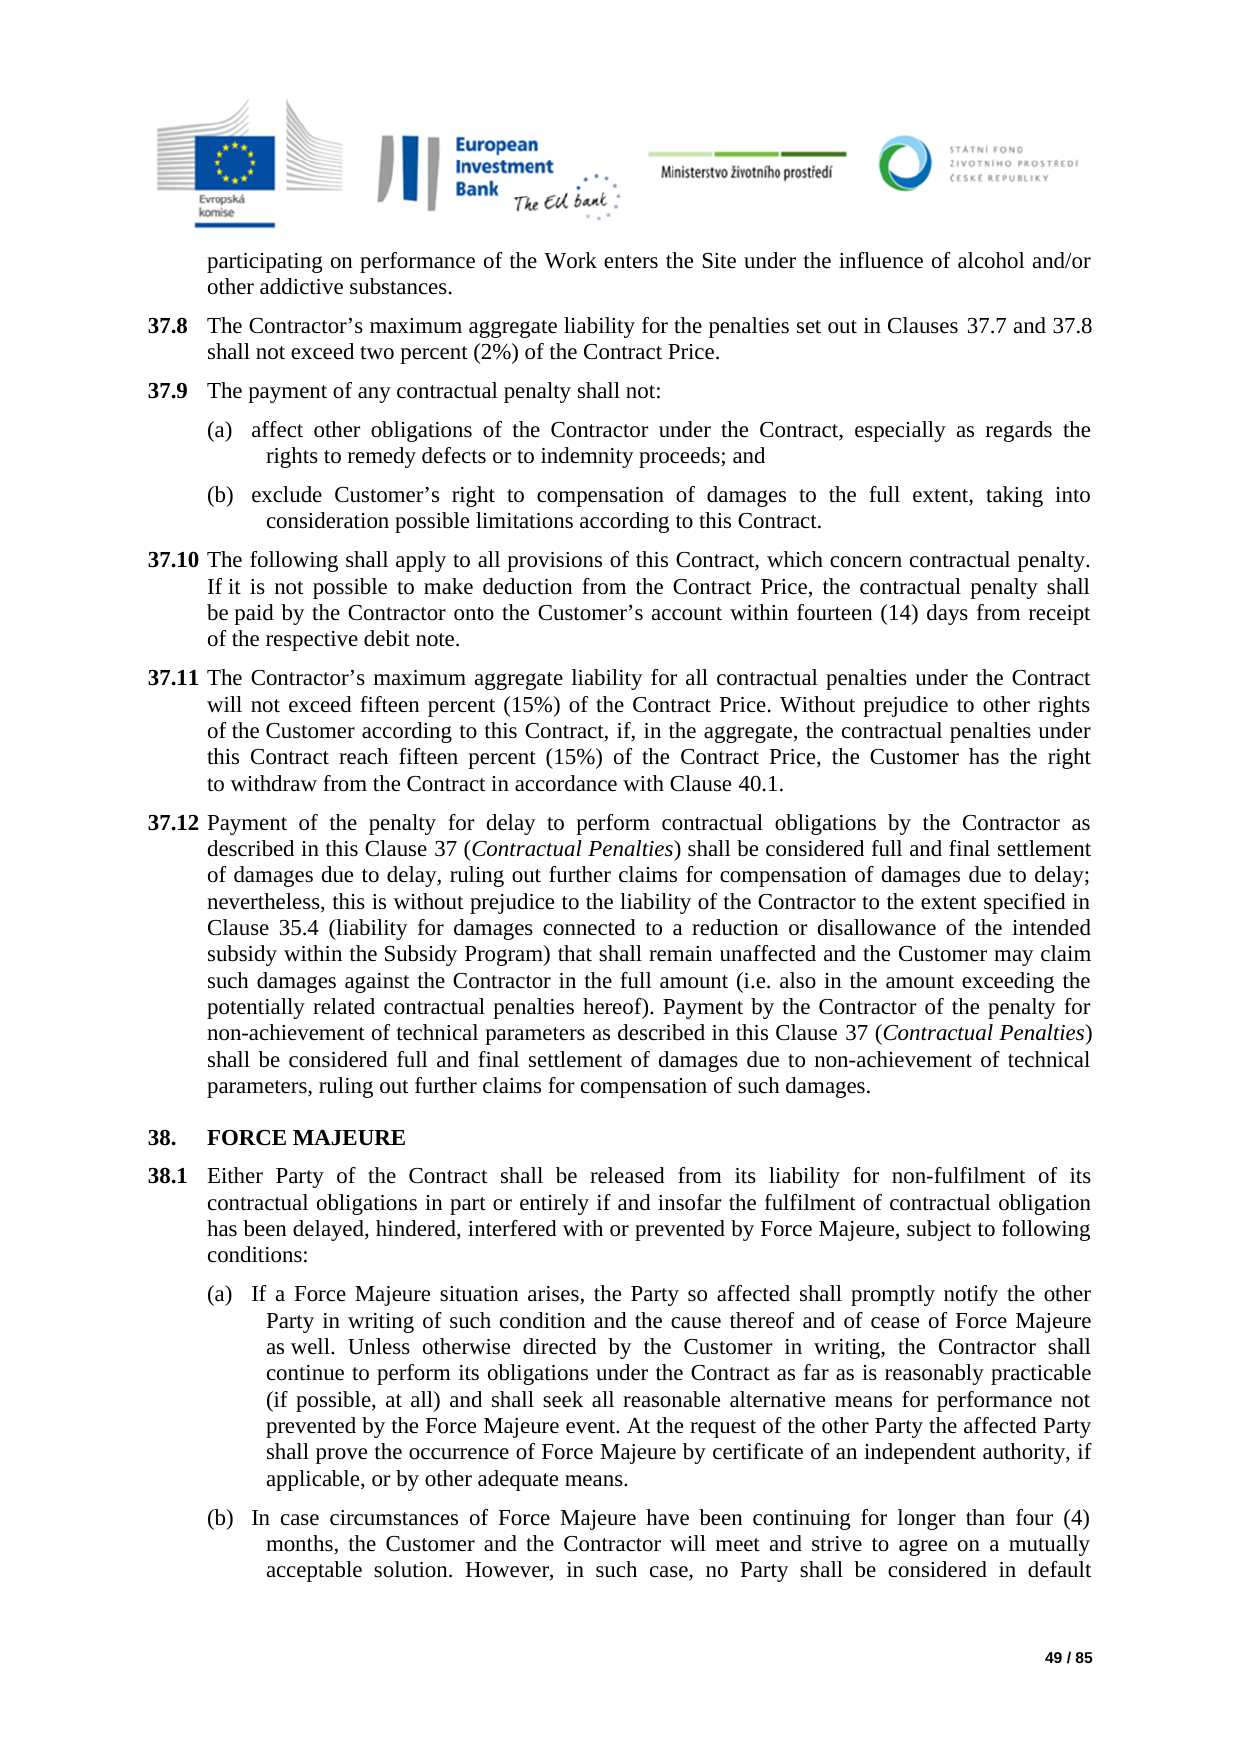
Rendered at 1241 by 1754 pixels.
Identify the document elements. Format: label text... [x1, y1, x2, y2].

text FORCE MAJEURE [148, 1123, 1092, 1150]
picture [147, 87, 1093, 235]
text Either Party of the Contract shall be released from its liability for non-fulfilment of its contractual obligations in part or entirely if and insofar the fulfilment of contractual obligation has been delayed, hindered, interfered with or prevented by Force Majeure, subject to following conditions: [148, 1162, 1092, 1268]
text The following shall apply to all provisions of this Contract, which concern contractual penalty. If it is not possible to make deduction from the Contract Price, the contractual penalty shall be paid by the Contractor onto the Customer’s account within fourteen (14) days from receipt of the respective debit note. [148, 546, 1092, 652]
text affect other obligations of the Contractor under the Contract, especially as regards the rights to remedy defects or to indemnity proceeds; and [207, 416, 1092, 469]
text If a Force Majeure situation arises, the Party so affected shall promptly notify the other Party in writing of such condition and the cause thereof and of cease of Force Majeure as well. Unless otherwise directed by the Customer in writing, the Contractor shall continue to perform its obligations under the Contract as far as is reasonably practicable (if possible, at all) and shall seek all reasonable alternative means for performance not prevented by the Force Majeure event. At the request of the other Party the affected Party shall prove the occurrence of Force Majeure by certificate of an independent authority, if applicable, or by other adequate means. [207, 1280, 1092, 1491]
text The Contractor’s maximum aggregate liability for all contractual penalties under the Contract will not exceed fifteen percent (15%) of the Contract Price. Without prejudice to other rights of the Customer according to this Contract, if, in the aggregate, the contractual penalties under this Contract reach fifteen percent (15%) of the Contract Price, the Customer has the right to withdraw from the Contract in accordance with Clause 40.1. [148, 664, 1092, 796]
text Payment of the penalty for delay to perform contractual obligations by the Contractor as described in this Clause 37 (Contractual Penalties) shall be considered full and final settlement of damages due to delay, ruling out further claims for compensation of damages due to delay; nevertheless, this is without prejudice to the liability of the Contractor to the extent specified in Clause 35.4 (liability for damages connected to a reduction or disallowance of the intended subsidy within the Subsidy Program) that shall remain unaffected and the Customer may claim such damages against the Contractor in the full amount (i.e. also in the amount exceeding the potentially related contractual penalties hereof). Payment by the Contractor of the penalty for non-achievement of technical parameters as described in this Clause 37 (Contractual Penalties) shall be considered full and final settlement of damages due to non-achievement of technical parameters, ruling out further claims for compensation of such damages. [148, 809, 1092, 1098]
text The payment of any contractual penalty shall not: [148, 377, 1092, 403]
text exclude Customer’s right to compensation of damages to the full extent, taking into consideration possible limitations according to this Contract. [207, 481, 1092, 534]
text The Contractor’s maximum aggregate liability for the penalties set out in Clauses 37.7 and 37.8 shall not exceed two percent (2%) of the Contract Price. [148, 312, 1092, 365]
